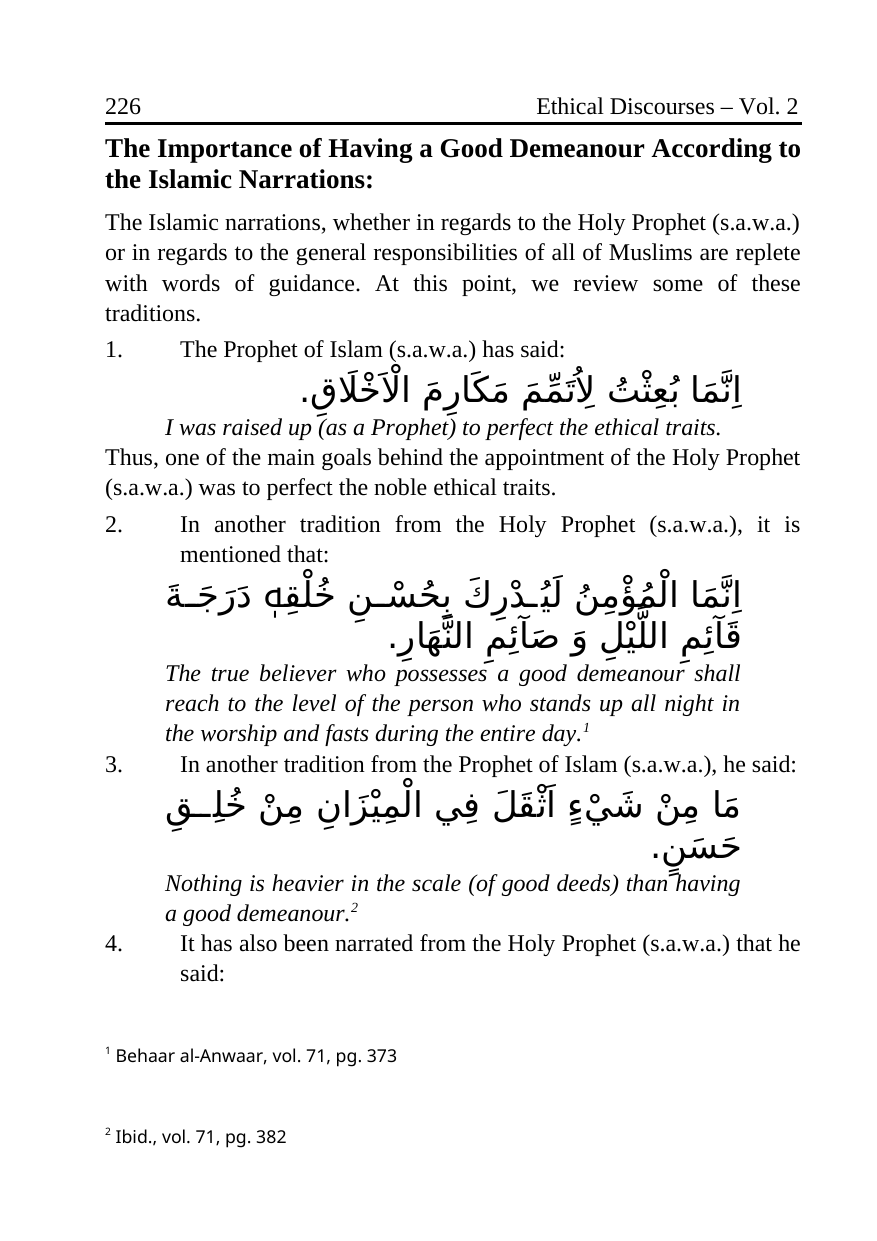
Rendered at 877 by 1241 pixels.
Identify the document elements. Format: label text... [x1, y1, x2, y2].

text I was raised up (as a Prophet) to perfect the ethical traits. [165, 411, 742, 441]
text 1. The Prophet of Islam (s.a.w.a.) has said: [105, 333, 802, 364]
text The Islamic narrations, whether in regards to the Holy Prophet (s.a.w.a.) or in regards to the general responsibilities of all of Muslims are replete with words of guidance. At this point, we review some of these traditions. [105, 206, 802, 327]
text 2. In another tradition from the Holy Prophet (s.a.w.a.), it is mentioned that: [105, 508, 802, 568]
text اِنَّمَا الْمُؤْمِنُ لَيُدْرِكَ بِحُسْنِ خُلْقِهٖ دَرَجَةَ قَآئِمِ اللَّيْلِ وَ صَآئِمِ النَّهَارِ. [165, 575, 742, 657]
text اِنَّمَا بُعِثْتُ لِاُتَمِّمَ مَكَارِمَ الْاَخْلَاقِ. [165, 370, 742, 411]
text The true believer who possesses a good demeanour shall reach to the level of the person who stands up all night in the worship and fasts during the entire day. [165, 657, 742, 748]
text Nothing is heavier in the scale (of good deeds) than having a good demeanour. [165, 867, 742, 927]
text Thus, one of the main goals behind the appointment of the Holy Prophet (s.a.w.a.) was to perfect the noble ethical traits. [105, 441, 802, 502]
text 4. It has also been narrated from the Holy Prophet (s.a.w.a.) that he said: [105, 927, 802, 988]
text مَا مِنْ شَيْءٍ اَثْقَلَ فِي الْمِيْزَانِ مِنْ خُلِقِ حَسَنٍ. [165, 784, 742, 867]
subtitle The Importance of Having a Good Demeanour According to the Islamic Narrations: [105, 132, 802, 194]
text 3. In another tradition from the Prophet of Islam (s.a.w.a.), he said: [105, 748, 802, 778]
